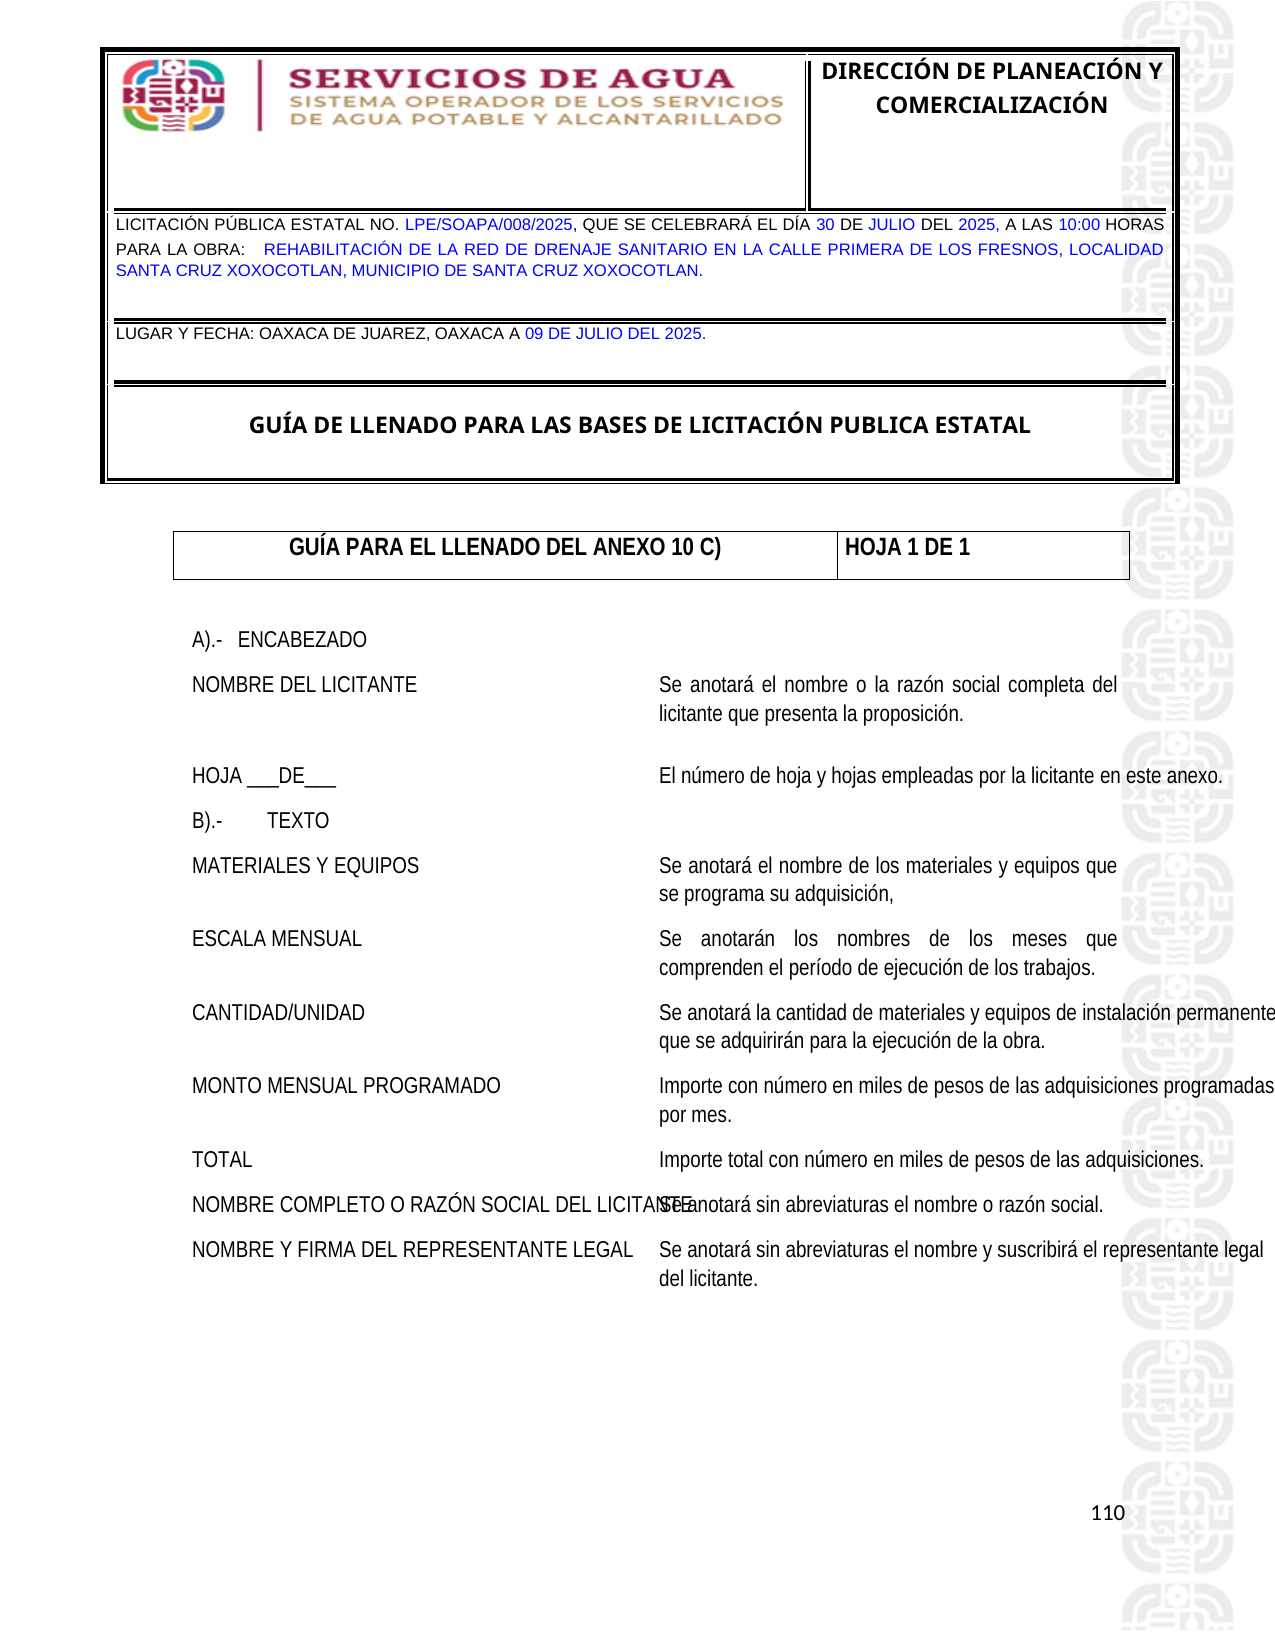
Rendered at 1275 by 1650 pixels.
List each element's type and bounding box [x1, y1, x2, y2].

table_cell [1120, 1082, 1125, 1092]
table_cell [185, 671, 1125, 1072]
picture [1110, 65, 1118, 76]
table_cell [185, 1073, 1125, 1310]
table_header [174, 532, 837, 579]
picture [1106, 1, 1237, 1630]
picture [118, 55, 792, 144]
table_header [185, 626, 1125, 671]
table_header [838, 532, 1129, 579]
picture [1106, 52, 1175, 483]
